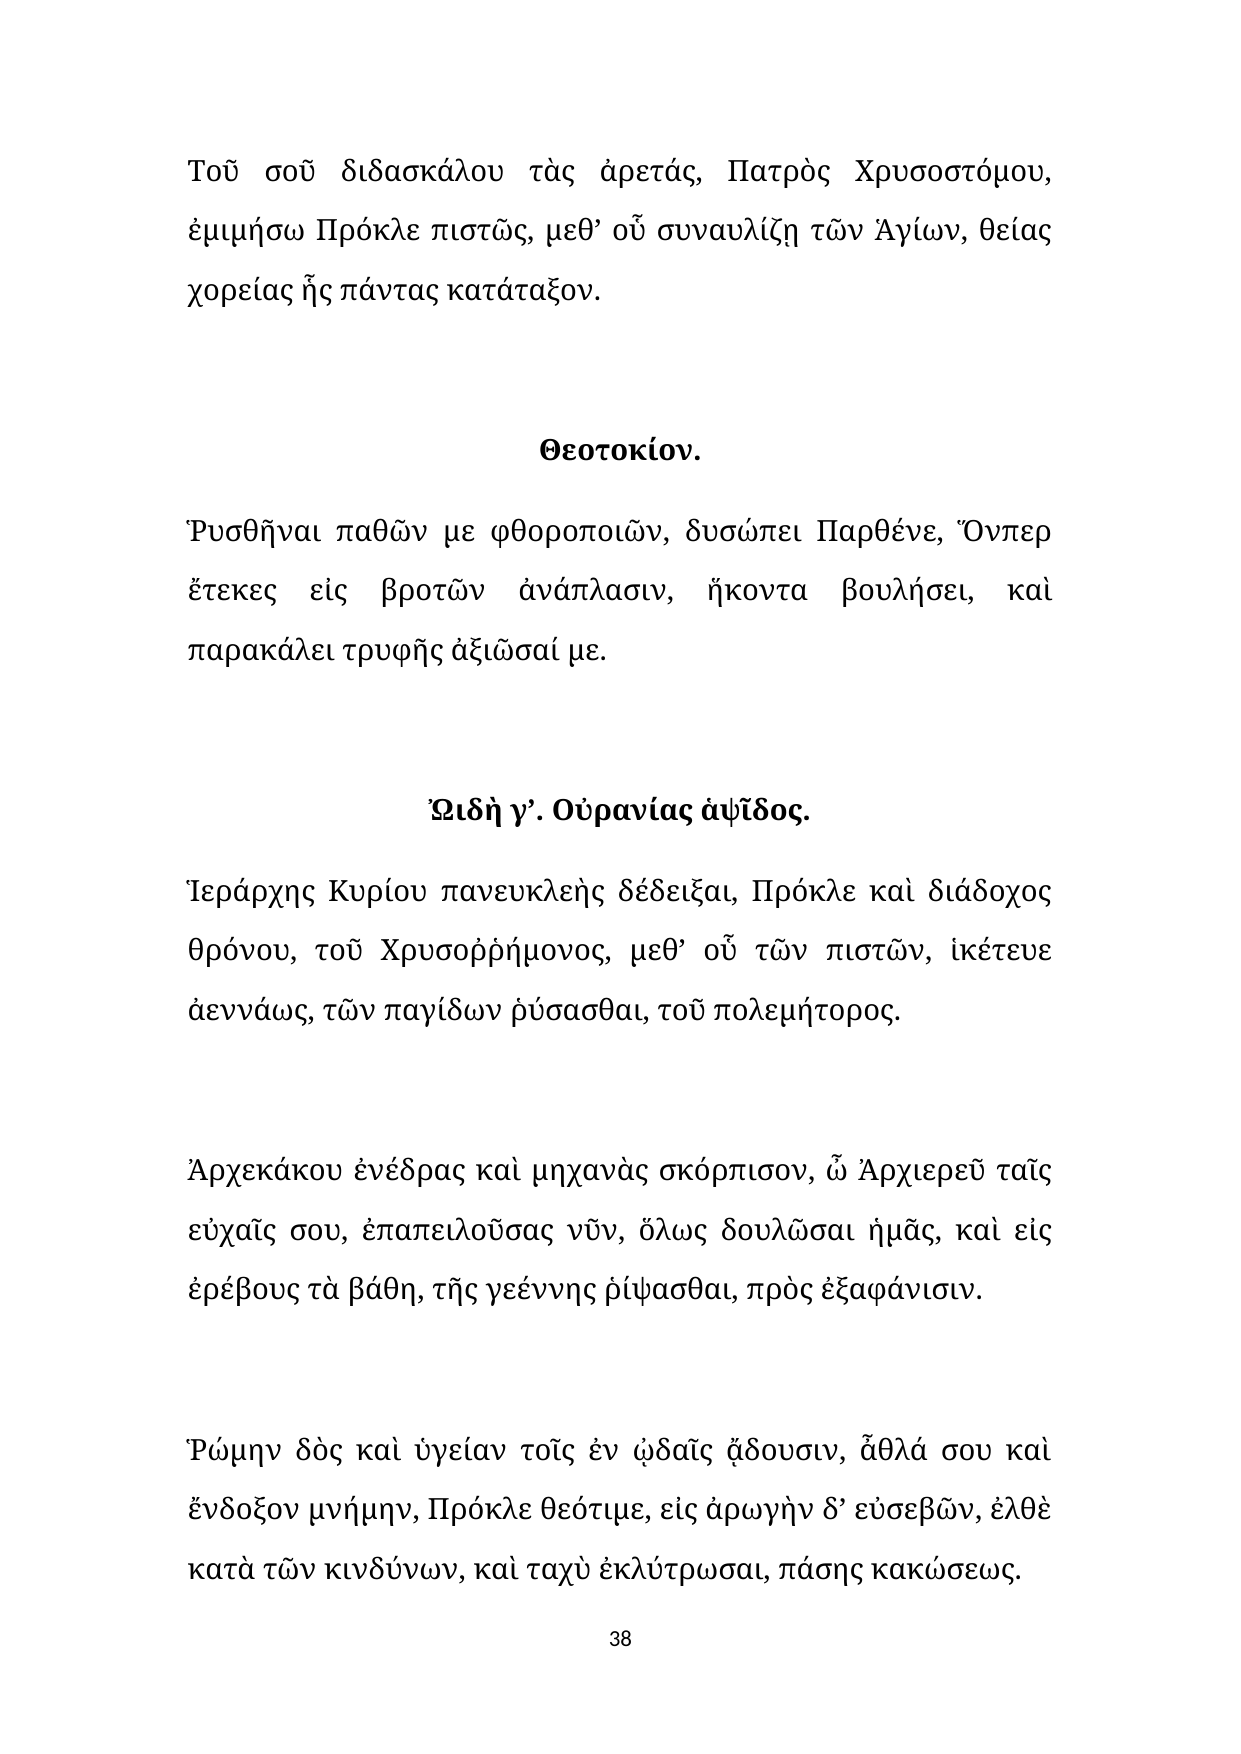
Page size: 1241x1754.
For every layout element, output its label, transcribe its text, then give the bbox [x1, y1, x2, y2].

text Ῥυσθῆναι παθῶν με φθοροποιῶν, δυσώπει Παρθένε, Ὅνπερ ἔτεκες εἰς βροτῶν ἀνάπλασιν, ἥκοντα βουλήσει, καὶ παρακάλει τρυφῆς ἀξιῶσαί με. [187, 510, 1053, 668]
text Ἱεράρχης Κυρίου πανευκλεὴς δέδειξαι, Πρόκλε καὶ διάδοχος θρόνου, τοῦ Χρυσοῤῥήμονος, μεθ’ οὗ τῶν πιστῶν, ἱκέτευε ἀεννάως, τῶν παγίδων ῥύσασθαι, τοῦ πολεμήτορος. [187, 870, 1053, 1028]
text Θεοτοκίον. [187, 429, 1053, 469]
text Ἀρχεκάκου ἐνέδρας καὶ μηχανὰς σκόρπισον, ὦ Ἀρχιερεῦ ταῖς εὐχαῖς σου, ἐπαπειλοῦσας νῦν, ὅλως δουλῶσαι ἡμᾶς, καὶ εἰς ἐρέβους τὰ βάθη, τῆς γεέννης ῥίψασθαι, πρὸς ἐξαφάνισιν. [187, 1149, 1053, 1308]
text ᾨδὴ γ’. Οὐρανίας ἁψῖδος. [187, 789, 1053, 829]
text Τοῦ σοῦ διδασκάλου τὰς ἀρετάς, Πατρὸς Χρυσοστόμου, ἐμιμήσω Πρόκλε πιστῶς, μεθ’ οὗ συναυλίζῃ τῶν Ἁγίων, θείας χορείας ἧς πάντας κατάταξον. [187, 150, 1053, 309]
text Ῥώμην δὸς καὶ ὑγείαν τοῖς ἐν ᾠδαῖς ᾄδουσιν, ἆθλά σου καὶ ἔνδοξον μνήμην, Πρόκλε θεότιμε, εἰς ἀρωγὴν δ’ εὐσεβῶν, ἐλθὲ κατὰ τῶν κινδύνων, καὶ ταχὺ ἐκλύτρωσαι, πάσης κακώσεως. [187, 1429, 1053, 1588]
